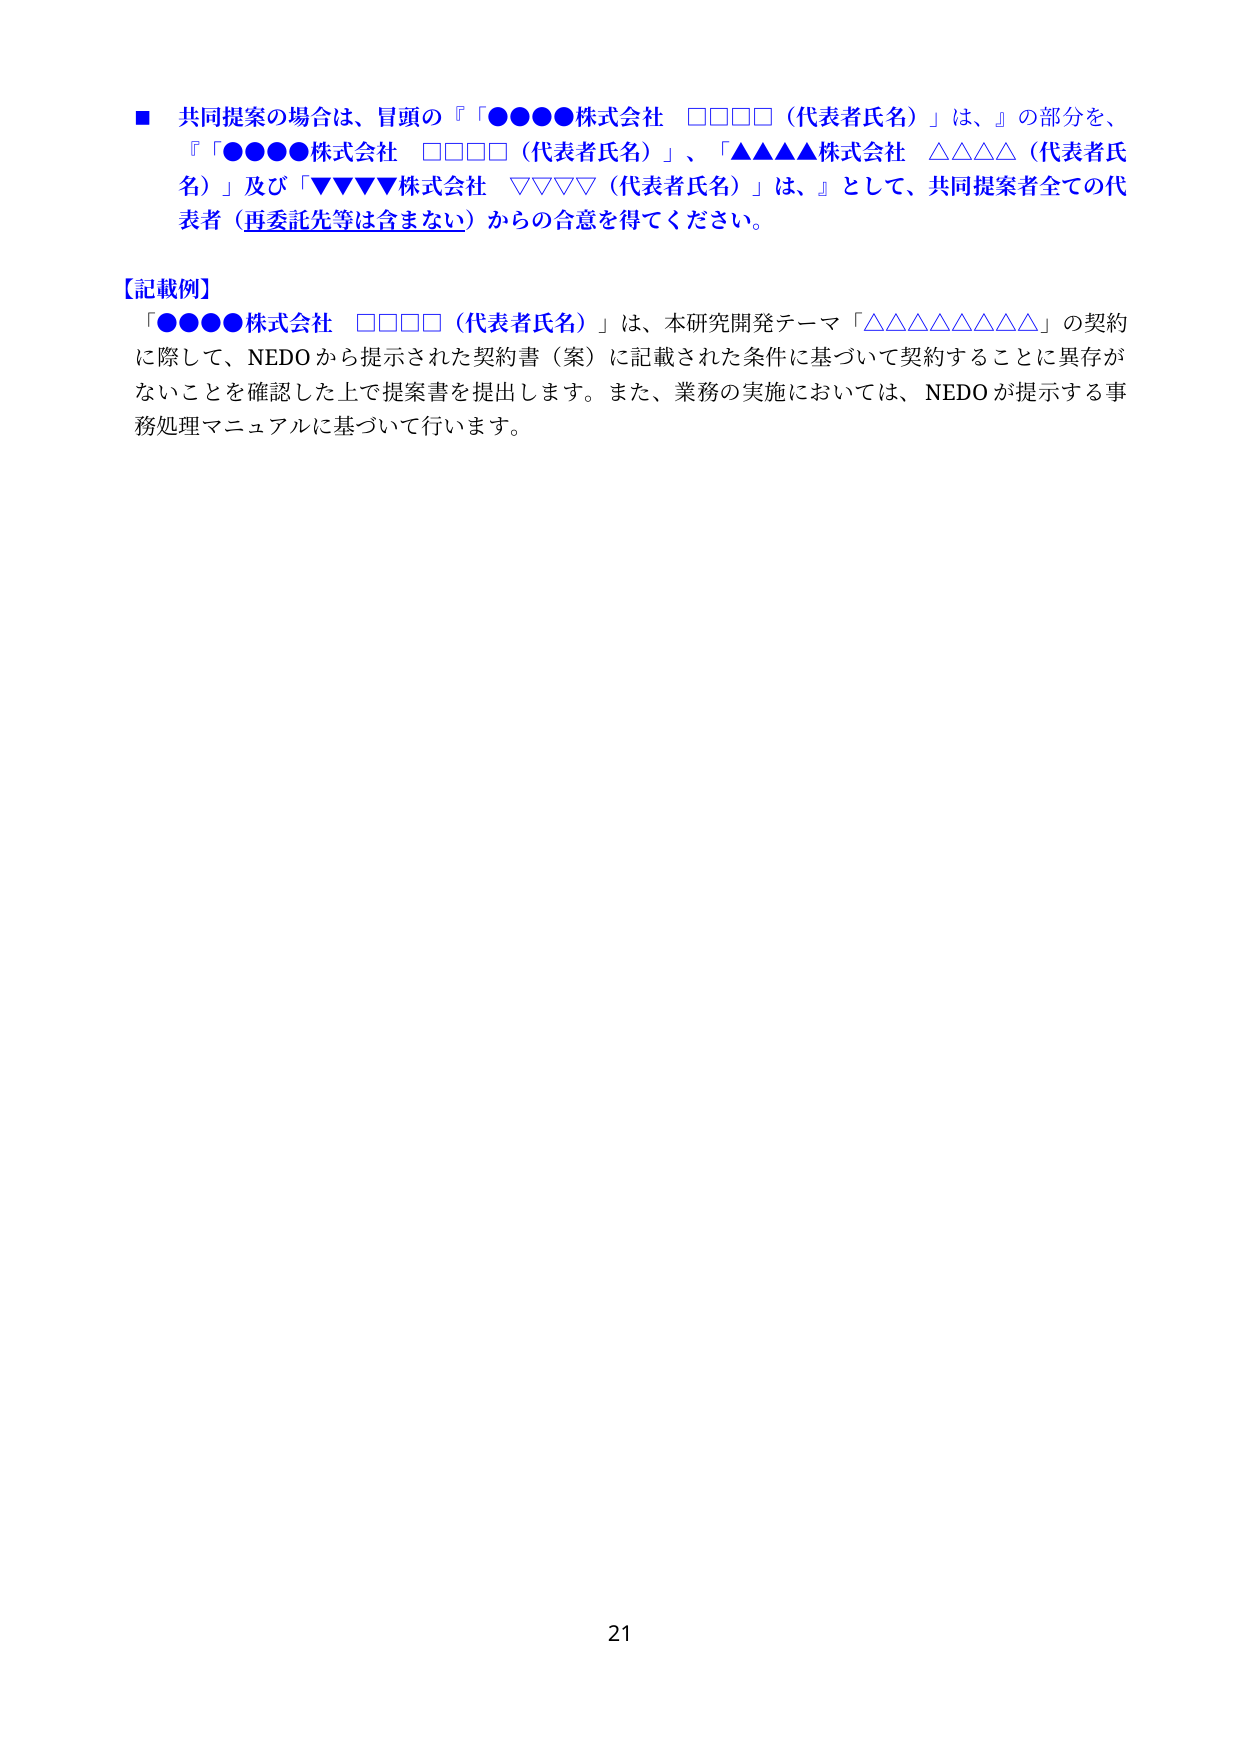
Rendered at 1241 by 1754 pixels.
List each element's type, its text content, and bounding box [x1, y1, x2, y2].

text 【記載例】 [112, 271, 1128, 305]
list 共同提案の場合は、冒頭の『「●●●●株式会社 □□□□（代表者氏名）」は、』の部分を、『「●●●●株式会社 □□□□（代表者氏名）」、「▲▲▲▲株式会社 △△△△（代表者氏名）」及び「▼▼▼▼株式会社 ▽▽▽▽（代表者氏名）」は、』として、共同提案者全ての代表者（再委託先等は含まない）からの合意を得てください。 [134, 99, 1128, 236]
text 「●●●●株式会社 □□□□（代表者氏名）」は、本研究開発テーマ「△△△△△△△△」の契約に際して、NEDOから提示された契約書（案）に記載された条件に基づいて契約することに異存がないことを確認した上で提案書を提出します。また、業務の実施においては、NEDOが提示する事務処理マニュアルに基づいて行います。 [112, 305, 1128, 442]
